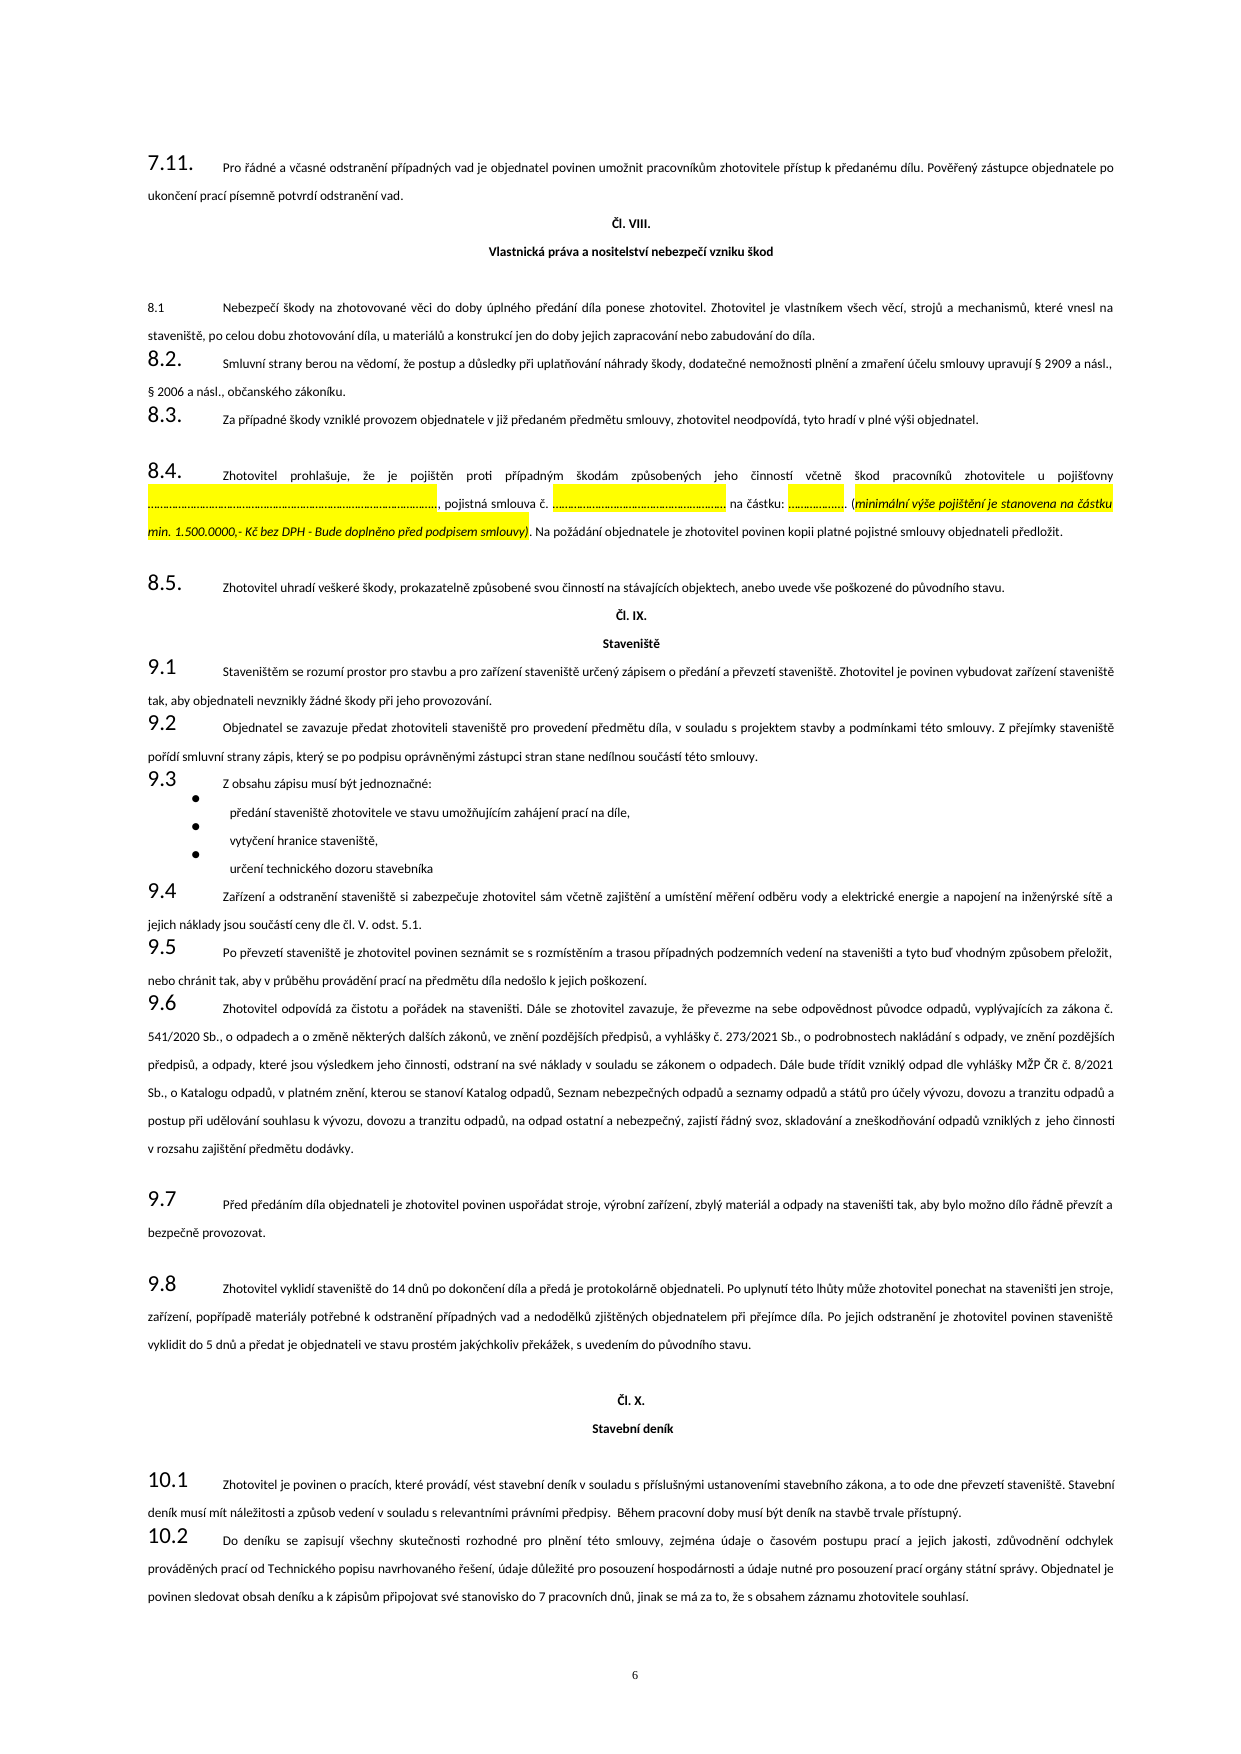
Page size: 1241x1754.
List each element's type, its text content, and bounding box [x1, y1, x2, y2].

list Po převzetí staveniště je zhotovitel povinen seznámit se s rozmístěním a trasou případných podzemních vedení na staveništi a tyto buď vhodným způsobem přeložit, nebo chránit tak, aby v průběhu provádění prací na předmětu díla nedošlo k jejich poškození. [147, 932, 1115, 988]
text Vlastnická práva a nositelství nebezpečí vzniku škod [147, 232, 1115, 260]
list Zhotovitel odpovídá za čistotu a pořádek na staveništi. Dále se zhotovitel zavazuje, že převezme na sebe odpovědnost původce odpadů, vyplývajících za zákona č. 541/2020 Sb., o odpadech a o změně některých dalších zákonů, ve znění pozdějších předpisů, a vyhlášky č. 273/2021 Sb., o podrobnostech nakládání s odpady, ve znění pozdějších předpisů, a odpady, které jsou výsledkem jeho činnosti, odstraní na své náklady v souladu se zákonem o odpadech. Dále bude třídit vzniklý odpad dle vyhlášky MŽP ČR č. 8/2021 Sb., o Katalogu odpadů, v platném znění, kterou se stanoví Katalog odpadů, Seznam nebezpečných odpadů a seznamy odpadů a států pro účely vývozu, dovozu a tranzitu odpadů a postup při udělování souhlasu k vývozu, dovozu a tranzitu odpadů, na odpad ostatní a nebezpečný, zajistí řádný svoz, skladování a zneškodňování odpadů vzniklých z jeho činnosti v rozsahu zajištění předmětu dodávky. [147, 988, 1115, 1157]
list Z obsahu zápisu musí být jednoznačné: [147, 764, 1115, 792]
list vytyčení hranice staveniště, [192, 820, 1115, 848]
text Stavební deník [147, 1409, 1115, 1437]
text Čl. VIII. [147, 204, 1115, 232]
list Před předáním díla objednateli je zhotovitel povinen uspořádat stroje, výrobní zařízení, zbylý materiál a odpady na staveništi tak, aby bylo možno dílo řádně převzít a bezpečně provozovat. [147, 1184, 1115, 1241]
text Staveniště [147, 624, 1115, 652]
list určení technického dozoru stavebníka [192, 848, 1115, 876]
list Zhotovitel prohlašuje, že je pojištěn proti případným škodám způsobených jeho činností včetně škod pracovníků zhotovitele u pojišťovny ………………………………………………………………………………….., pojistná smlouva č. ………………………………………………… na částku: …………….... (minimální výše pojištění je stanovena na částku min. 1.500.0000,- Kč bez DPH - Bude doplněno před podpisem smlouvy). Na požádání objednatele je zhotovitel povinen kopii platné pojistné smlouvy objednateli předložit. [147, 456, 1115, 540]
list Zhotovitel je povinen o pracích, které provádí, vést stavební deník v souladu s příslušnými ustanoveními stavebního zákona, a to ode dne převzetí staveniště. Stavební deník musí mít náležitosti a způsob vedení v souladu s relevantními právními předpisy. Během pracovní doby musí být deník na stavbě trvale přístupný. [147, 1465, 1115, 1521]
text Čl. X. [147, 1381, 1115, 1409]
list Smluvní strany berou na vědomí, že postup a důsledky při uplatňování náhrady škody, dodatečné nemožnosti plnění a zmaření účelu smlouvy upravují § 2909 a násl., § 2006 a násl., občanského zákoníku. [147, 344, 1115, 400]
list Pro řádné a včasné odstranění případných vad je objednatel povinen umožnit pracovníkům zhotovitele přístup k předanému dílu. Pověřený zástupce objednatele po ukončení prací písemně potvrdí odstranění vad. [147, 148, 1115, 204]
text Čl. IX. [147, 596, 1115, 624]
list Zhotovitel uhradí veškeré škody, prokazatelně způsobené svou činností na stávajících objektech, anebo uvede vše poškozené do původního stavu. [147, 568, 1115, 596]
list Staveništěm se rozumí prostor pro stavbu a pro zařízení staveniště určený zápisem o předání a převzetí staveniště. Zhotovitel je povinen vybudovat zařízení staveniště tak, aby objednateli nevznikly žádné škody při jeho provozování. [147, 652, 1115, 708]
text 8.1 Nebezpečí škody na zhotovované věci do doby úplného předání díla ponese zhotovitel. Zhotovitel je vlastníkem všech věcí, strojů a mechanismů, které vnesl na staveniště, po celou dobu zhotovování díla, u materiálů a konstrukcí jen do doby jejich zapracování nebo zabudování do díla. [147, 288, 1115, 344]
list Za případné škody vzniklé provozem objednatele v již předaném předmětu smlouvy, zhotovitel neodpovídá, tyto hradí v plné výši objednatel. [147, 400, 1115, 428]
list Zhotovitel vyklidí staveniště do 14 dnů po dokončení díla a předá je protokolárně objednateli. Po uplynutí této lhůty může zhotovitel ponechat na staveništi jen stroje, zařízení, popřípadě materiály potřebné k odstranění případných vad a nedodělků zjištěných objednatelem při přejímce díla. Po jejich odstranění je zhotovitel povinen staveniště vyklidit do 5 dnů a předat je objednateli ve stavu prostém jakýchkoliv překážek, s uvedením do původního stavu. [147, 1269, 1115, 1353]
list Objednatel se zavazuje předat zhotoviteli staveniště pro provedení předmětu díla, v souladu s projektem stavby a podmínkami této smlouvy. Z přejímky staveniště pořídí smluvní strany zápis, který se po podpisu oprávněnými zástupci stran stane nedílnou součástí této smlouvy. [147, 708, 1115, 764]
list Do deníku se zapisují všechny skutečnosti rozhodné pro plnění této smlouvy, zejména údaje o časovém postupu prací a jejich jakosti, zdůvodnění odchylek prováděných prací od Technického popisu navrhovaného řešení, údaje důležité pro posouzení hospodárnosti a údaje nutné pro posouzení prací orgány státní správy. Objednatel je povinen sledovat obsah deníku a k zápisům připojovat své stanovisko do 7 pracovních dnů, jinak se má za to, že s obsahem záznamu zhotovitele souhlasí. [147, 1521, 1115, 1605]
list Zařízení a odstranění staveniště si zabezpečuje zhotovitel sám včetně zajištění a umístění měření odběru vody a elektrické energie a napojení na inženýrské sítě a jejich náklady jsou součástí ceny dle čl. V. odst. 5.1. [147, 876, 1115, 932]
list předání staveniště zhotovitele ve stavu umožňujícím zahájení prací na díle, [192, 792, 1115, 820]
